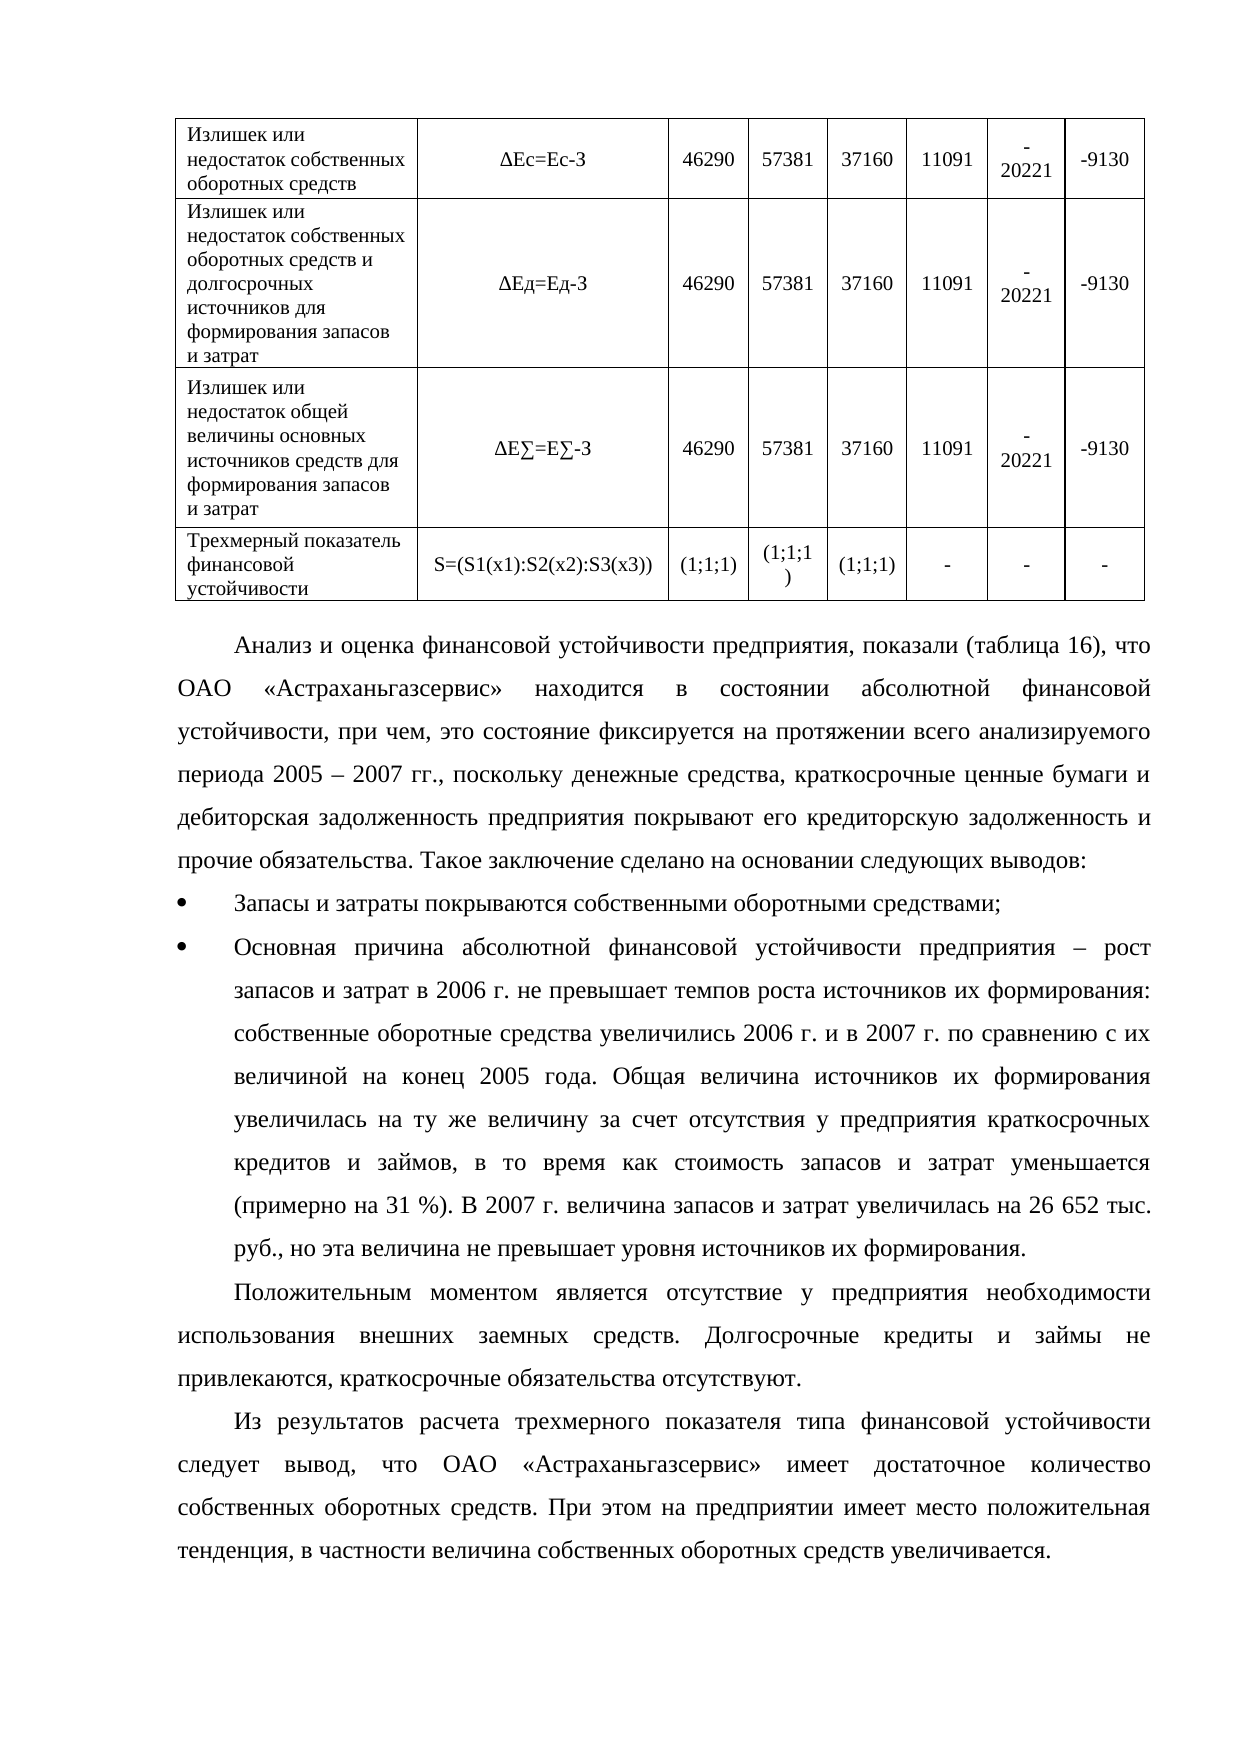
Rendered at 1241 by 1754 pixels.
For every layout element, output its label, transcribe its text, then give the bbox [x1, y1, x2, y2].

table_cell 46290 [669, 368, 748, 527]
table_cell 37160 [828, 199, 906, 367]
table_cell -9130 [1066, 368, 1144, 527]
table_cell -20221 [988, 368, 1064, 527]
table_cell 46290 [669, 199, 748, 367]
list Запасы и затраты покрываются собственными оборотными средствами; [177, 888, 1152, 917]
table_cell 11091 [907, 199, 987, 367]
table_cell -20221 [988, 199, 1064, 367]
table_cell ∆Ес=Ес-З [418, 119, 668, 198]
table_cell 57381 [749, 368, 827, 527]
table_cell Излишек или недостаток собственных оборотных средств [176, 119, 417, 198]
table_cell Трехмерный показатель финансовой устойчивости [176, 528, 417, 600]
table_cell 11091 [907, 368, 987, 527]
table_cell - [1066, 528, 1144, 600]
text Из результатов расчета трехмерного показателя типа финансовой устойчивости следует вывод, что ОАО «Астраханьгазсервис» имеет достаточное количество собственных оборотных средств. При этом на предприятии имеет место положительная тенденция, в частности величина собственных оборотных средств увеличивается. [177, 1406, 1152, 1564]
table_cell 57381 [749, 119, 827, 198]
table_cell -9130 [1066, 199, 1144, 367]
table_cell ∆Ед=Ед-З [418, 199, 668, 367]
table_cell 57381 [749, 199, 827, 367]
table_cell (1;1;1) [749, 528, 827, 600]
table_cell -9130 [1066, 119, 1144, 198]
table_cell - [907, 528, 987, 600]
table_cell Излишек или недостаток собственных оборотных средств и долгосрочных источников для формирования запасов и затрат [176, 199, 417, 367]
text Положительным моментом является отсутствие у предприятия необходимости использования внешних заемных средств. Долгосрочные кредиты и займы не привлекаются, краткосрочные обязательства отсутствуют. [177, 1277, 1152, 1392]
table_cell Излишек или недостаток общей величины основных источников средств для формирования запасов и затрат [176, 368, 417, 527]
table_cell S=(S1(x1):S2(x2):S3(x3)) [418, 528, 668, 600]
table_cell 46290 [669, 119, 748, 198]
table_cell 37160 [828, 368, 906, 527]
text Анализ и оценка финансовой устойчивости предприятия, показали (таблица 16), что ОАО «Астраханьгазсервис» находится в состоянии абсолютной финансовой устойчивости, при чем, это состояние фиксируется на протяжении всего анализируемого периода 2005 – 2007 гг., поскольку денежные средства, краткосрочные ценные бумаги и дебиторская задолженность предприятия покрывают его кредиторскую задолженность и прочие обязательства. Такое заключение сделано на основании следующих выводов: [177, 630, 1152, 874]
table_cell -20221 [988, 119, 1064, 198]
table_cell (1;1;1) [828, 528, 906, 600]
table_cell 37160 [828, 119, 906, 198]
table_cell ∆Е∑=Е∑-З [418, 368, 668, 527]
table_cell - [988, 528, 1064, 600]
table_cell (1;1;1) [669, 528, 748, 600]
table_cell 11091 [907, 119, 987, 198]
list Основная причина абсолютной финансовой устойчивости предприятия – рост запасов и затрат в . не превышает темпов роста источников их формирования: собственные оборотные средства увеличились . и в . по сравнению с их величиной на конец 2005 года. Общая величина источников их формирования увеличилась на ту же величину за счет отсутствия у предприятия краткосрочных кредитов и займов, в то время как стоимость запасов и затрат уменьшается (примерно на 31 %). В . величина запасов и затрат увеличилась на 26 652 тыс. руб., но эта величина не превышает уровня источников их формирования. [177, 932, 1152, 1262]
